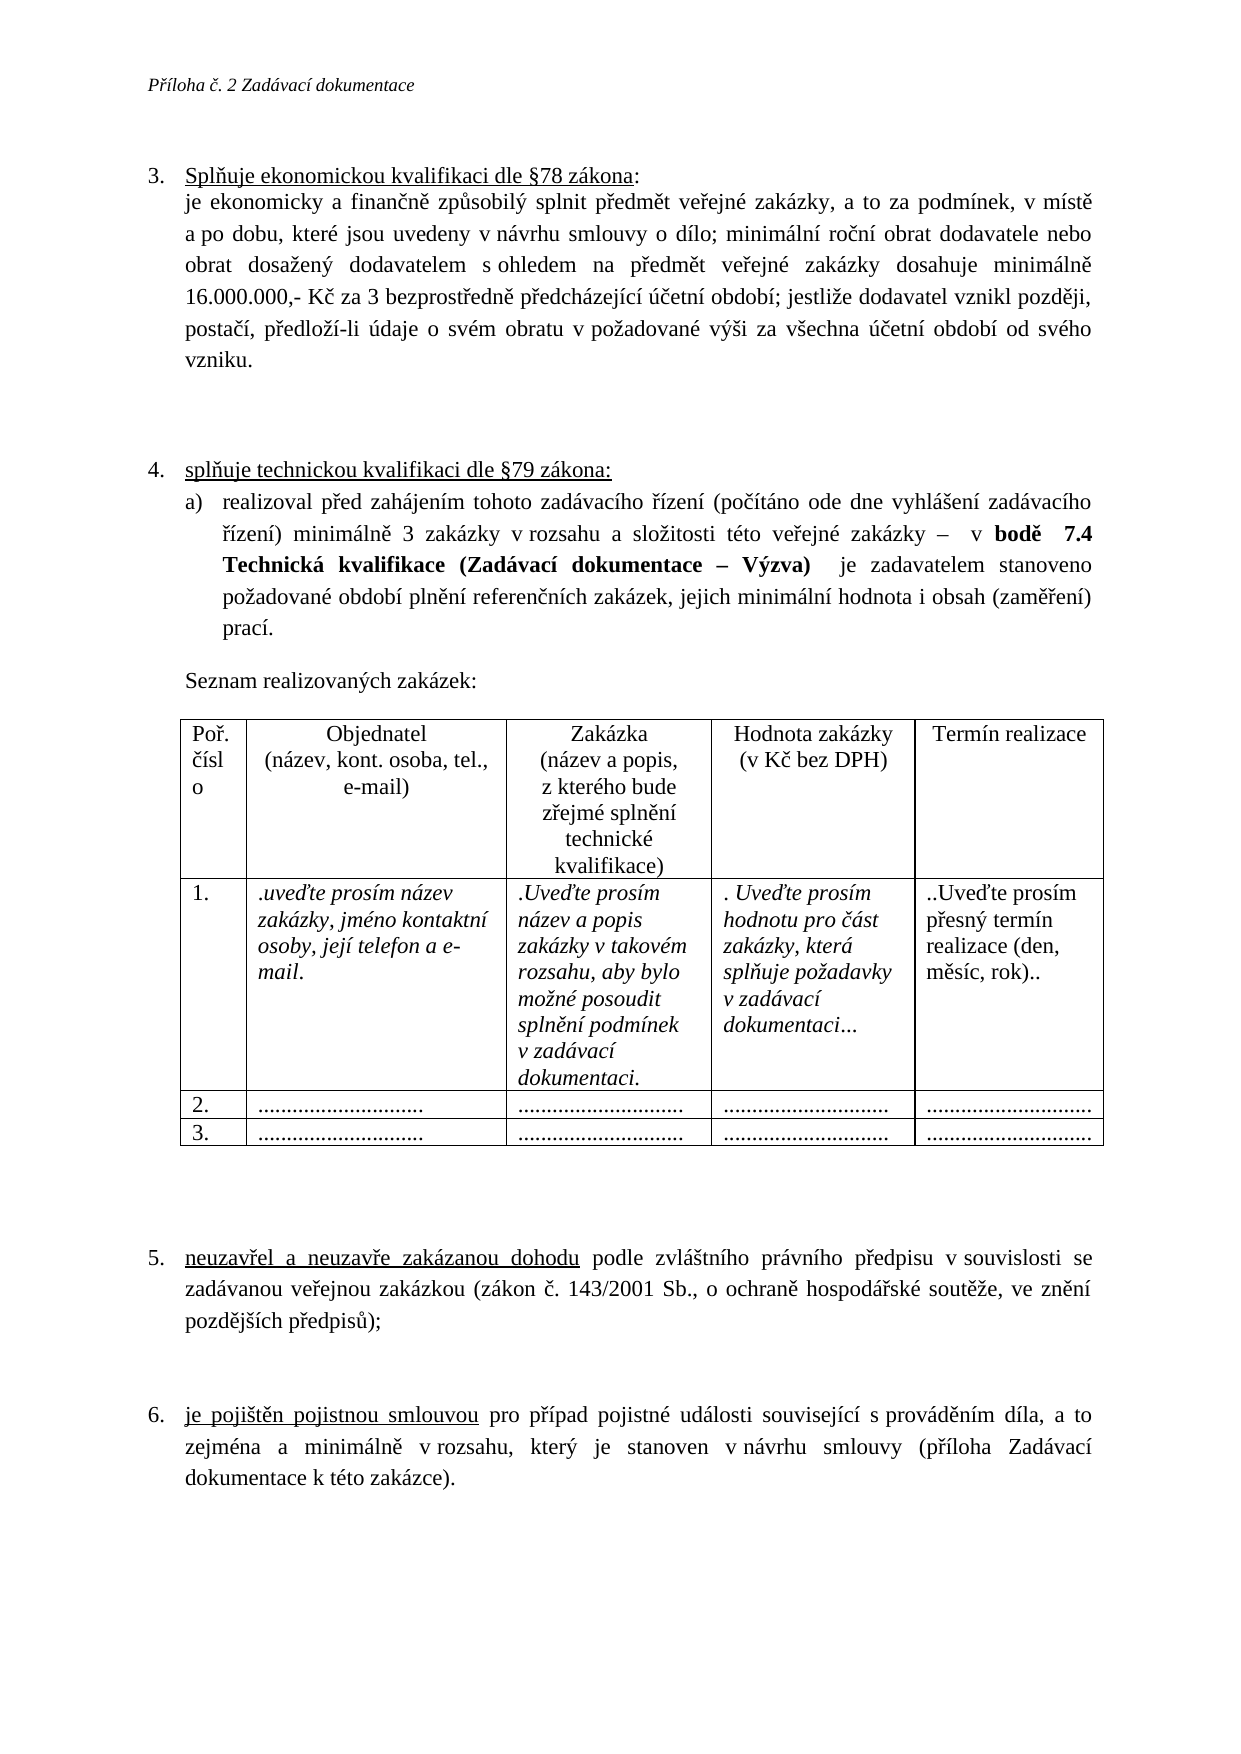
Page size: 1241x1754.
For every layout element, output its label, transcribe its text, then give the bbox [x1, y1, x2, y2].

text Seznam realizovaných zakázek: [185, 667, 1093, 693]
table_header Hodnota zakázky (v Kč bez DPH) [712, 720, 914, 878]
list Splňuje ekonomickou kvalifikaci dle §78 zákona: [148, 162, 1093, 188]
table_cell .Uveďte prosím název a popis zakázky v takovém rozsahu, aby bylo možné posoudit splnění podmínek v zadávací dokumentaci. [507, 879, 711, 1090]
table_cell 3. [181, 1119, 246, 1145]
table_header Zakázka (název a popis, z kterého bude zřejmé splnění technické kvalifikace) [507, 720, 711, 878]
table_header Poř. číslo [181, 720, 246, 878]
table_cell 2. [181, 1091, 246, 1117]
table_cell ............................. [507, 1091, 711, 1117]
list splňuje technickou kvalifikaci dle §79 zákona: [148, 456, 1093, 483]
table_cell . Uveďte prosím hodnotu pro část zakázky, která splňuje požadavky v zadávací dokumentaci... [712, 879, 914, 1090]
table_cell ..Uveďte prosím přesný termín realizace (den, měsíc, rok).. [916, 879, 1103, 1090]
table_header Objednatel (název, kont. osoba, tel., e-mail) [247, 720, 506, 878]
table_cell ............................. [712, 1091, 914, 1117]
table_cell ............................. [712, 1119, 914, 1145]
table_cell ............................. [247, 1119, 506, 1145]
table_cell ............................. [507, 1119, 711, 1145]
list je pojištěn pojistnou smlouvou pro případ pojistné události související s prováděním díla, a to zejména a minimálně v rozsahu, který je stanoven v návrhu smlouvy (příloha Zadávací dokumentace k této zakázce). [148, 1401, 1093, 1491]
table_cell .uveďte prosím název zakázky, jméno kontaktní osoby, její telefon a e-mail. [247, 879, 506, 1090]
list neuzavřel a neuzavře zakázanou dohodu podle zvláštního právního předpisu v souvislosti se zadávanou veřejnou zakázkou (zákon č. 143/2001 Sb., o ochraně hospodářské soutěže, ve znění pozdějších předpisů); [148, 1243, 1093, 1333]
table_cell 1. [181, 879, 246, 1090]
table_cell ............................. [916, 1119, 1103, 1145]
table_cell ............................. [247, 1091, 506, 1117]
list realizoval před zahájením tohoto zadávacího řízení (počítáno ode dne vyhlášení zadávacího řízení) minimálně 3 zakázky v rozsahu a složitosti této veřejné zakázky – v bodě 7.4 Technická kvalifikace (Zadávací dokumentace – Výzva) je zadavatelem stanoveno požadované období plnění referenčních zakázek, jejich minimální hodnota i obsah (zaměření) prací. [185, 488, 1093, 641]
table_header Termín realizace [916, 720, 1103, 878]
table_cell ............................. [916, 1091, 1103, 1117]
text je ekonomicky a finančně způsobilý splnit předmět veřejné zakázky, a to za podmínek, v místě a po dobu, které jsou uvedeny v návrhu smlouvy o dílo; minimální roční obrat dodavatele nebo obrat dosažený dodavatelem s ohledem na předmět veřejné zakázky dosahuje minimálně 16.000.000,- Kč za 3 bezprostředně předcházející účetní období; jestliže dodavatel vznikl později, postačí, předloží-li údaje o svém obratu v požadované výši za všechna účetní období od svého vzniku. [185, 188, 1093, 372]
